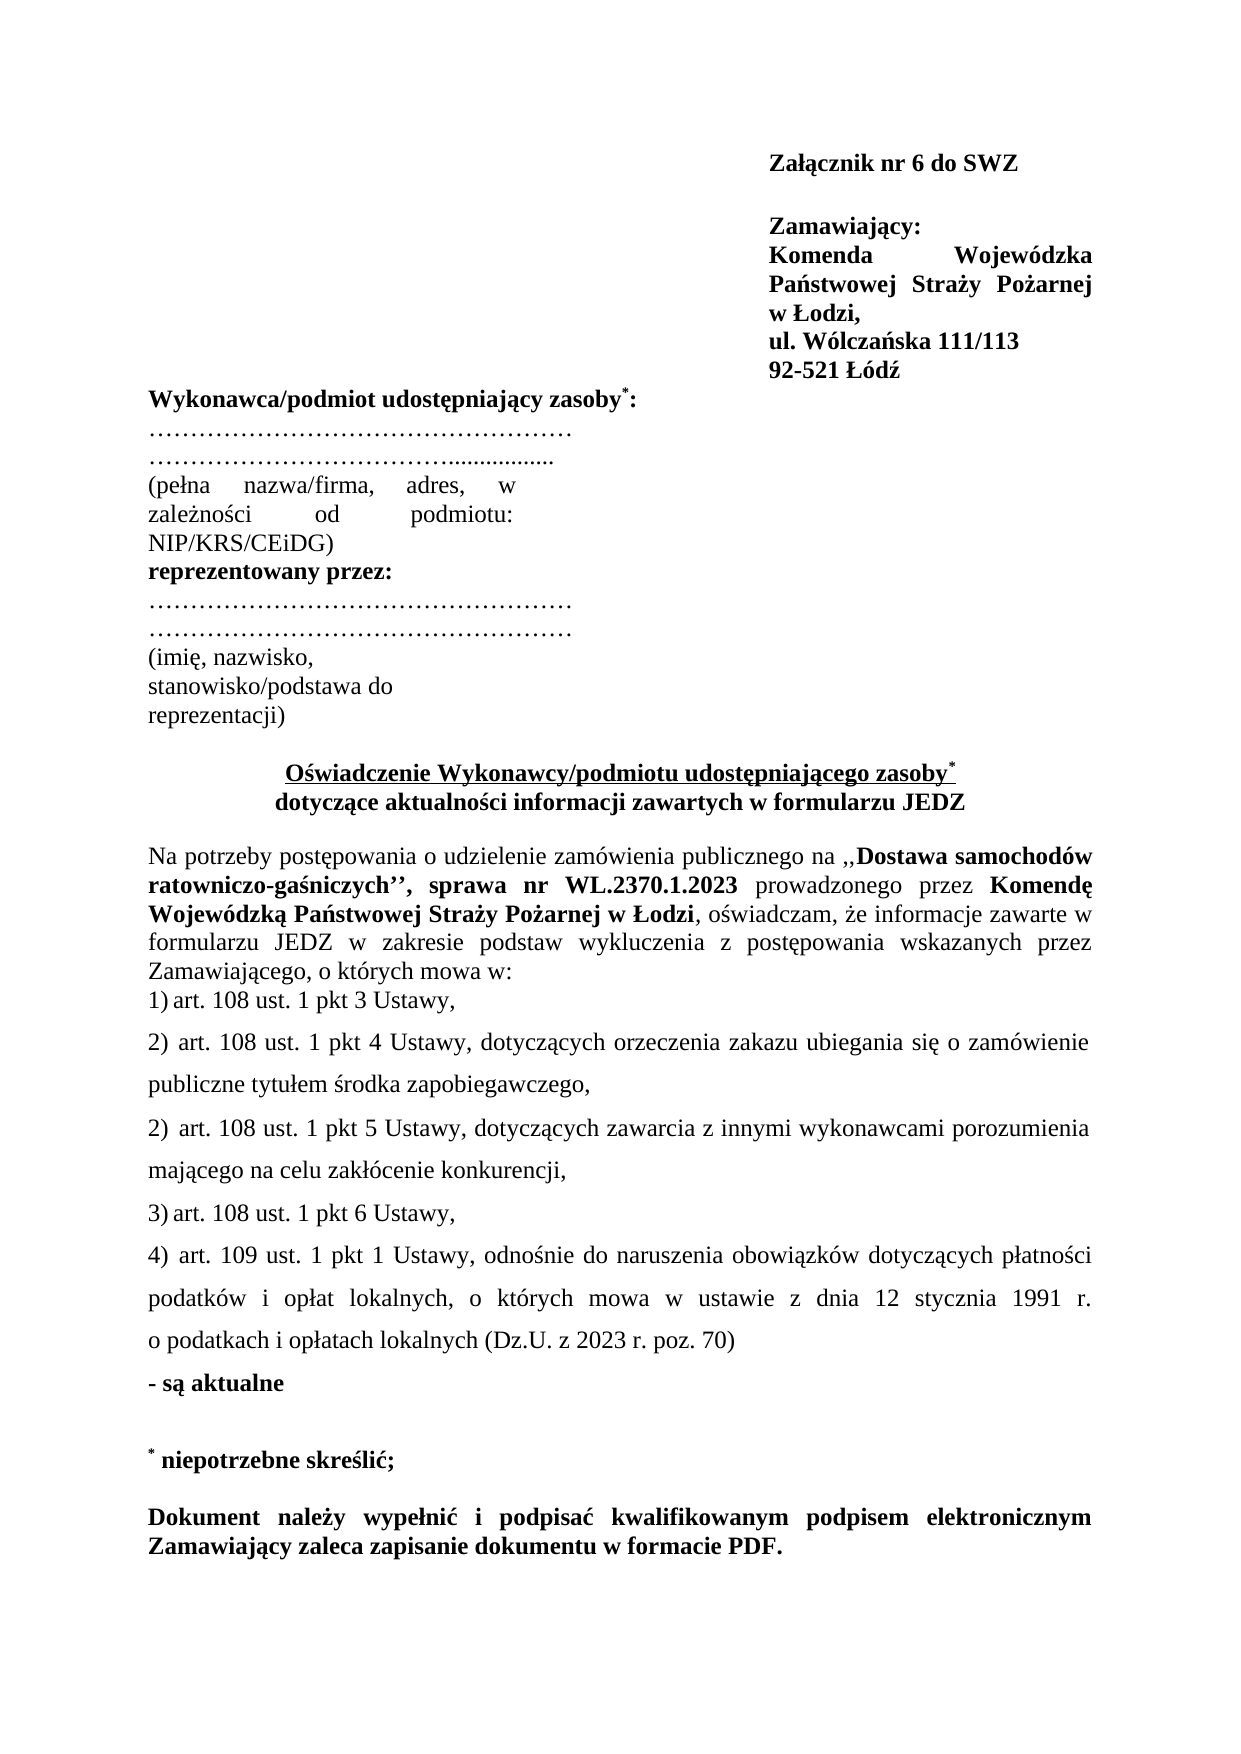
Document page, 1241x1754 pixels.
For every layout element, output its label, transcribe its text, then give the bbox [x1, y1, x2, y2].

text Zamawiający: [769, 211, 1093, 240]
text NIP/KRS/CEiDG) [148, 528, 1093, 556]
text reprezentacji) [148, 700, 1093, 729]
text Oświadczenie Wykonawcy/podmiotu udostępniającego zasoby* [148, 758, 1093, 787]
text Dokument należy wypełnić i podpisać kwalifikowanym podpisem elektronicznym Zamawiający zaleca zapisanie dokumentu w formacie PDF. [148, 1502, 1093, 1560]
text reprezentowany przez: [148, 556, 1093, 585]
text Komenda Wojewódzka Państwowej Straży Pożarnej w Łodzi, [769, 240, 1093, 326]
text zależności od podmiotu: [148, 499, 1093, 527]
text stanowisko/podstawa do [148, 671, 1093, 700]
text - są aktualne [148, 1368, 1093, 1397]
list art. 108 ust. 1 pkt 6 Ustawy, [148, 1198, 1093, 1227]
text ………………………………................. [148, 441, 1093, 470]
text …………………………………………… [148, 614, 1093, 642]
list art. 108 ust. 1 pkt 3 Ustawy, [148, 985, 1093, 1014]
text Załącznik nr 6 do SWZ [769, 148, 1093, 176]
text …………………………………………… [148, 413, 1093, 441]
list art. 108 ust. 1 pkt 5 Ustawy, dotyczących zawarcia z innymi wykonawcami porozumienia mającego na celu zakłócenie konkurencji, [148, 1113, 1091, 1184]
text (imię, nazwisko, [148, 642, 1093, 671]
list art. 108 ust. 1 pkt 4 Ustawy, dotyczących orzeczenia zakazu ubiegania się o zamówienie publiczne tytułem środka zapobiegawczego, [148, 1027, 1091, 1098]
text 92-521 Łódź [769, 355, 1093, 384]
text …………………………………………… [148, 585, 1093, 614]
text Wykonawca/podmiot udostępniający zasoby*: [148, 384, 1093, 413]
list art. 109 ust. 1 pkt 1 Ustawy, odnośnie do naruszenia obowiązków dotyczących płatności podatków i opłat lokalnych, o których mowa w ustawie z dnia 12 stycznia 1991 r. o podatkach i opłatach lokalnych (Dz.U. z 2023 r. poz. 70) [148, 1240, 1093, 1354]
text Na potrzeby postępowania o udzielenie zamówienia publicznego na ,,Dostawa samochodów ratowniczo-gaśniczych’’, sprawa nr WL.2370.1.2023 prowadzonego przez Komendę Wojewódzką Państwowej Straży Pożarnej w Łodzi, oświadczam, że informacje zawarte w formularzu JEDZ w zakresie podstaw wykluczenia z postępowania wskazanych przez Zamawiającego, o których mowa w: [148, 842, 1093, 984]
text ul. Wólczańska 111/113 [769, 326, 1093, 355]
text (pełna nazwa/firma, adres, w [148, 470, 1093, 499]
text * niepotrzebne skreślić; [148, 1445, 1093, 1473]
text dotyczące aktualności informacji zawartych w formularzu JEDZ [148, 787, 1093, 816]
